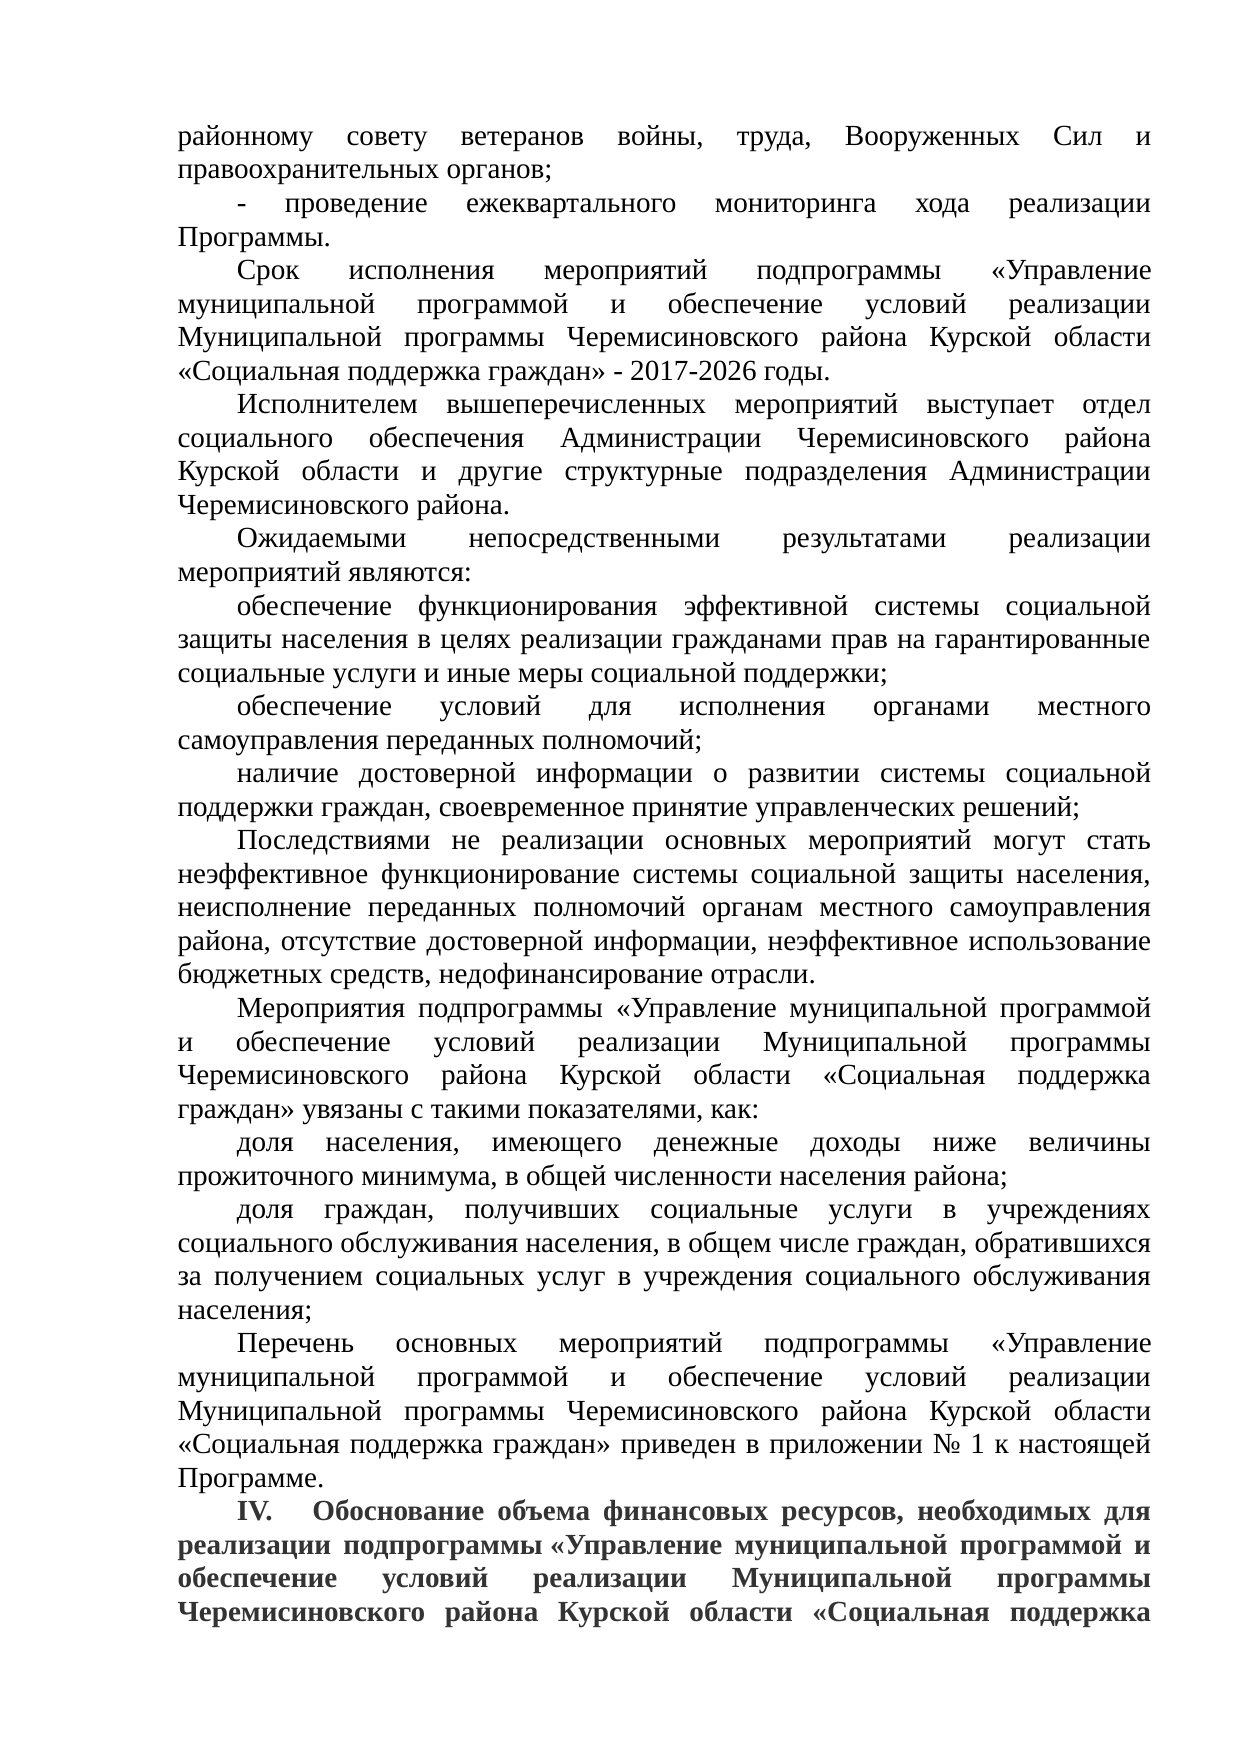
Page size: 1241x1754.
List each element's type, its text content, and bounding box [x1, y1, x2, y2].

text доля населения, имеющего денежные доходы ниже величины прожиточного минимума, в общей численности населения района; [177, 1124, 1152, 1191]
text Последствиями не реализации основных мероприятий могут стать неэффективное функционирование системы социальной защиты населения, неисполнение переданных полномочий органам местного самоуправления района, отсутствие достоверной информации, неэффективное использование бюджетных средств, недофинансирование отрасли. [177, 822, 1152, 990]
text Ожидаемыми непосредственными результатами реализации мероприятий являются: [177, 521, 1152, 588]
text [177, 1493, 1152, 1627]
text Перечень основных мероприятий подпрограммы «Управление муниципальной программой и обеспечение условий реализации Муниципальной программы Черемисиновского района Курской области «Социальная поддержка граждан» приведен в приложении № 1 к настоящей Программе. [177, 1326, 1152, 1493]
text обеспечение условий для исполнения органами местного самоуправления переданных полномочий; [177, 688, 1152, 755]
text наличие достоверной информации о развитии системы социальной поддержки граждан, своевременное принятие управленческих решений; [177, 755, 1152, 822]
text Срок исполнения мероприятий подпрограммы «Управление муниципальной программой и обеспечение условий реализации Муниципальной программы Черемисиновского района Курской области «Социальная поддержка граждан» - 2017-2026 годы. [177, 252, 1152, 386]
text обеспечение функционирования эффективной системы социальной защиты населения в целях реализации гражданами прав на гарантированные социальные услуги и иные меры социальной поддержки; [177, 588, 1152, 688]
text доля граждан, получивших социальные услуги в учреждениях социального обслуживания населения, в общем числе граждан, обратившихся за получением социальных услуг в учреждения социального обслуживания населения; [177, 1191, 1152, 1326]
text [177, 118, 1152, 185]
text - проведение ежеквартального мониторинга хода реализации Программы. [177, 185, 1152, 252]
text Исполнителем вышеперечисленных мероприятий выступает отдел социального обеспечения Администрации Черемисиновского района Курской области и другие структурные подразделения Администрации Черемисиновского района. [177, 386, 1152, 521]
text Мероприятия подпрограммы «Управление муниципальной программой и обеспечение условий реализации Муниципальной программы Черемисиновского района Курской области «Социальная поддержка граждан» увязаны с такими показателями, как: [177, 990, 1152, 1124]
